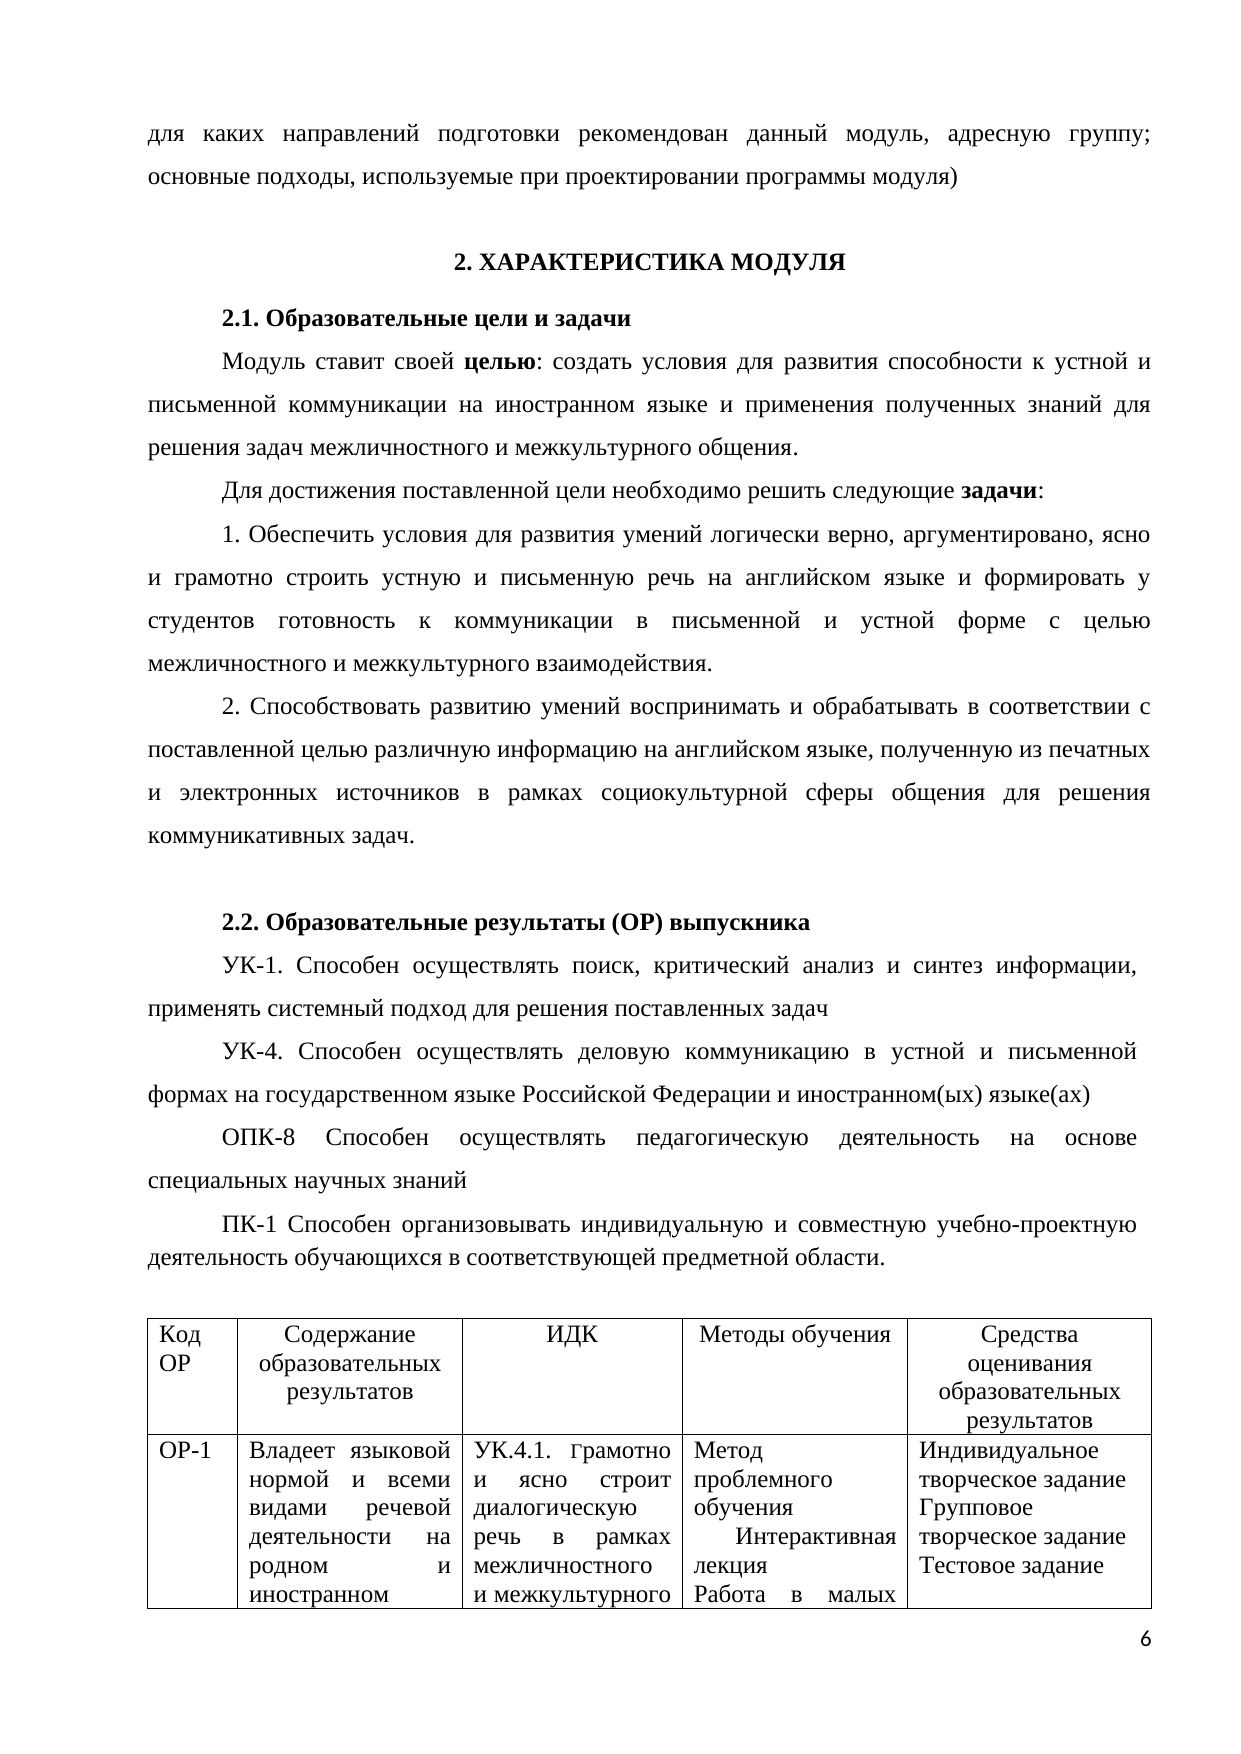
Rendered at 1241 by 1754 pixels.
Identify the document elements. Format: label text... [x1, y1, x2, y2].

text ОПК-8 Способен осуществлять педагогическую деятельность на основе специальных научных знаний [148, 1122, 1138, 1194]
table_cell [683, 1435, 907, 1607]
text Модуль ставит своей целью: создать условия для развития способности к устной и письменной коммуникации на иностранном языке и применения полученных знаний для решения задач межличностного и межкультурного общения. [148, 346, 1152, 389]
table_header Содержание образовательных результатов [238, 1319, 462, 1434]
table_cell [908, 1435, 1151, 1607]
text УК-1. Способен осуществлять поиск, критический анализ и синтез информации, применять системный подход для решения поставленных задач [148, 950, 1138, 1022]
table_header Средства оценивания образовательных результатов [908, 1319, 1151, 1434]
text 2.1. Образовательные цели и задачи [148, 303, 1152, 332]
text 2.2. Образовательные результаты (ОР) выпускника [148, 907, 1138, 936]
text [148, 118, 1152, 190]
table_cell ОР-1 [148, 1435, 237, 1607]
text Модуль ставит своей целью: создать условия для развития способности к устной и письменной коммуникации на иностранном языке и применения полученных знаний для решения задач межличностного и межкультурного общения. [148, 418, 1152, 461]
text 2. Способствовать развитию умений воспринимать и обрабатывать в соответствии с поставленной целью различную информацию на английском языке, полученную из печатных и электронных источников в рамках социокультурной сферы общения для решения коммуникативных задач. [148, 691, 1152, 849]
text ПК-1 Способен организовывать индивидуальную и совместную учебно-проектную деятельность обучающихся в соответствующей предметной области. [148, 1209, 1138, 1271]
text УК-4. Способен осуществлять деловую коммуникацию в устной и письменной формах на государственном языке Российской Федерации и иностранном(ых) языке(ах) [148, 1036, 1138, 1108]
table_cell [463, 1435, 682, 1607]
text Для достижения поставленной цели необходимо решить следующие задачи: [148, 476, 1152, 504]
table_header ИДК [463, 1319, 682, 1434]
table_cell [238, 1435, 462, 1607]
text 1. Обеспечить условия для развития умений логически верно, аргументировано, ясно и грамотно строить устную и письменную речь на английском языке и формировать у студентов готовность к коммуникации в письменной и устной форме с целью межличностного и межкультурного взаимодействия. [148, 519, 1152, 677]
text 2. ХАРАКТЕРИСТИКА МОДУЛЯ [148, 247, 1152, 276]
table_header Методы обучения [683, 1319, 907, 1434]
table_header Код ОР [148, 1319, 237, 1434]
